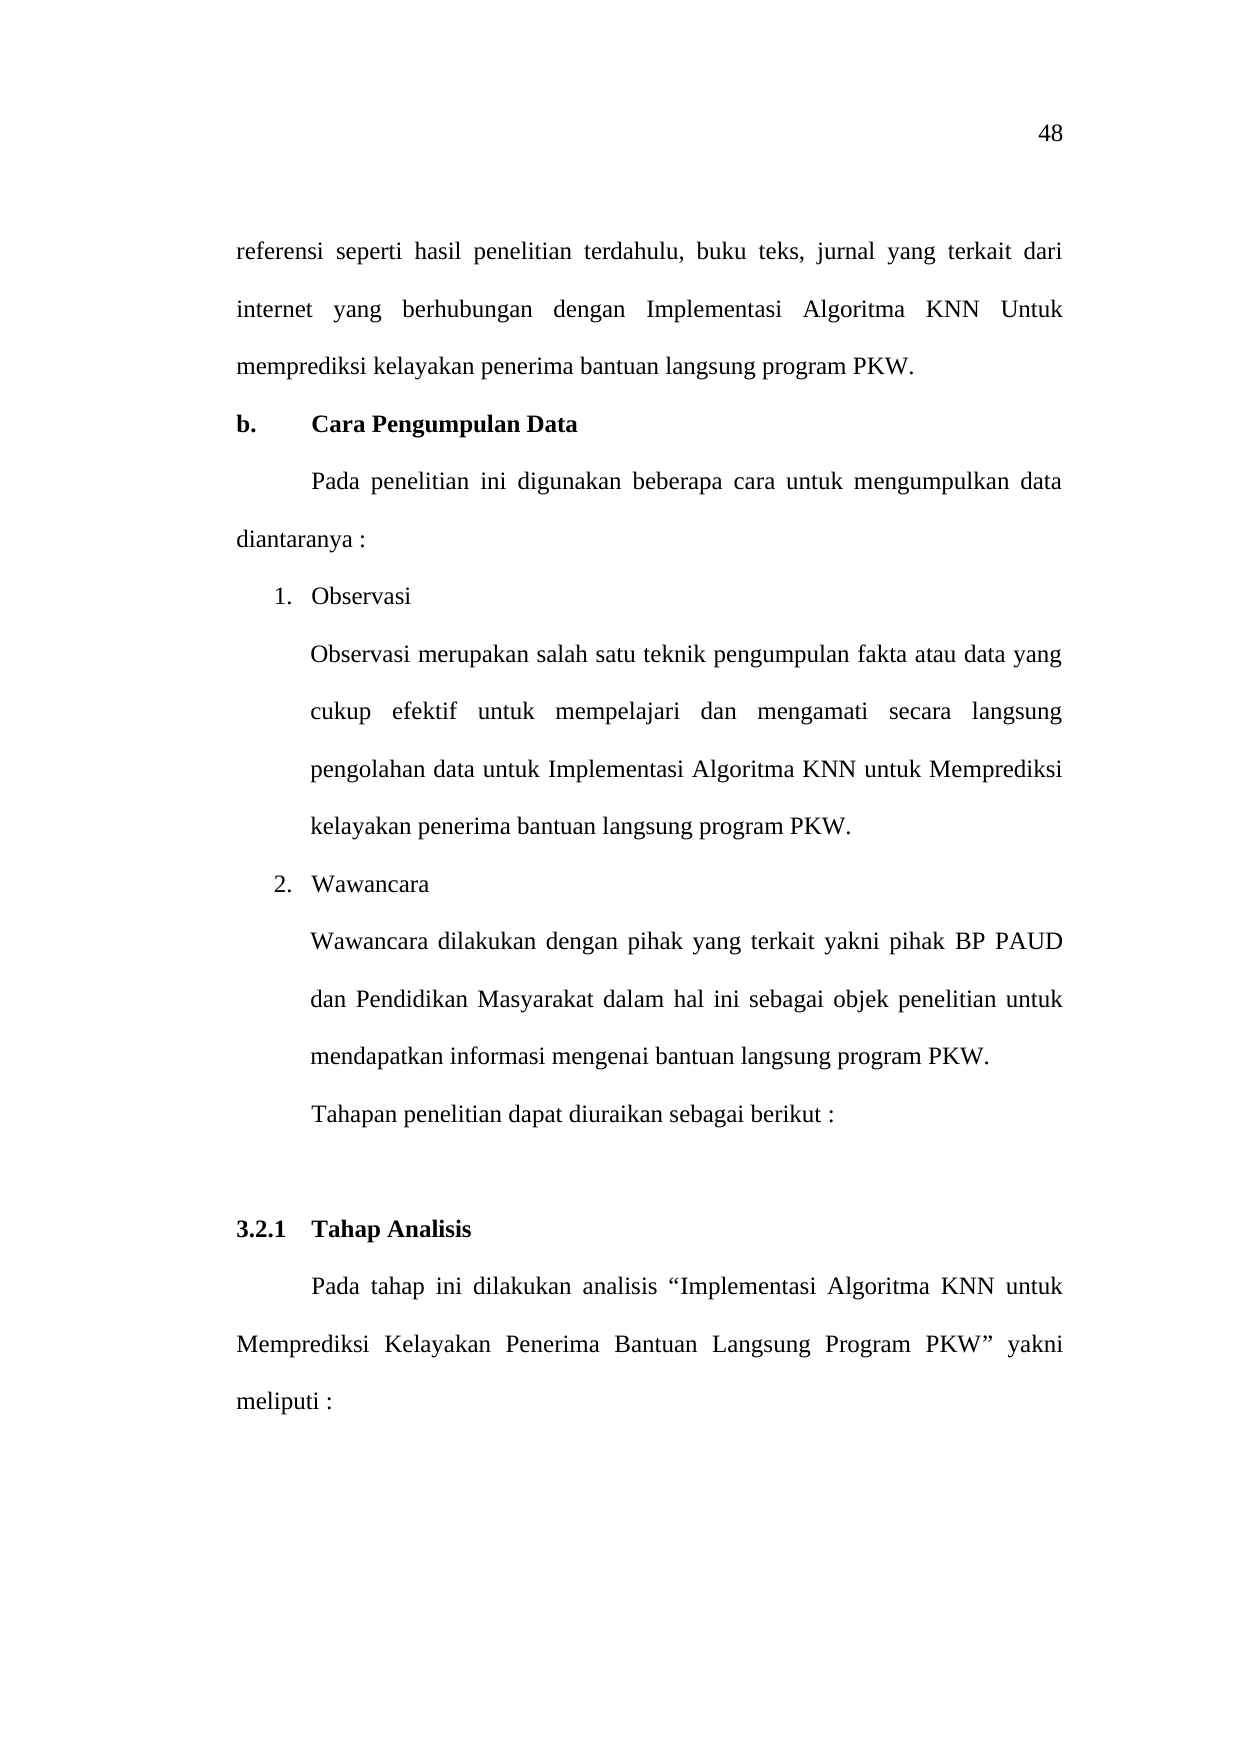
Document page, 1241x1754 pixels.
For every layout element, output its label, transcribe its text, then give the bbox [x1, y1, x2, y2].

text Pada tahap ini dilakukan analisis “Implementasi Algoritma KNN untuk Memprediksi Kelayakan Penerima Bantuan Langsung Program PKW” yakni meliputi : [236, 1271, 1063, 1415]
text Tahapan penelitian dapat diuraikan sebagai berikut : [311, 1099, 1063, 1127]
list Wawancara [274, 869, 1063, 897]
list Observasi [274, 581, 1063, 610]
text Wawancara dilakukan dengan pihak yang terkait yakni pihak BP PAUD dan Pendidikan Masyarakat dalam hal ini sebagai objek penelitian untuk mendapatkan informasi mengenai bantuan langsung program PKW. [310, 926, 1063, 1070]
text Pada penelitian ini digunakan beberapa cara untuk mengumpulkan data diantaranya : [236, 466, 1063, 552]
text 3.2.1 Tahap Analisis [236, 1214, 1063, 1242]
list Cara Pengumpulan Data [236, 409, 1063, 437]
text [236, 236, 1063, 380]
text Observasi merupakan salah satu teknik pengumpulan fakta atau data yang cukup efektif untuk mempelajari dan mengamati secara langsung pengolahan data untuk Implementasi Algoritma KNN untuk Memprediksi kelayakan penerima bantuan langsung program PKW. [310, 639, 1063, 840]
